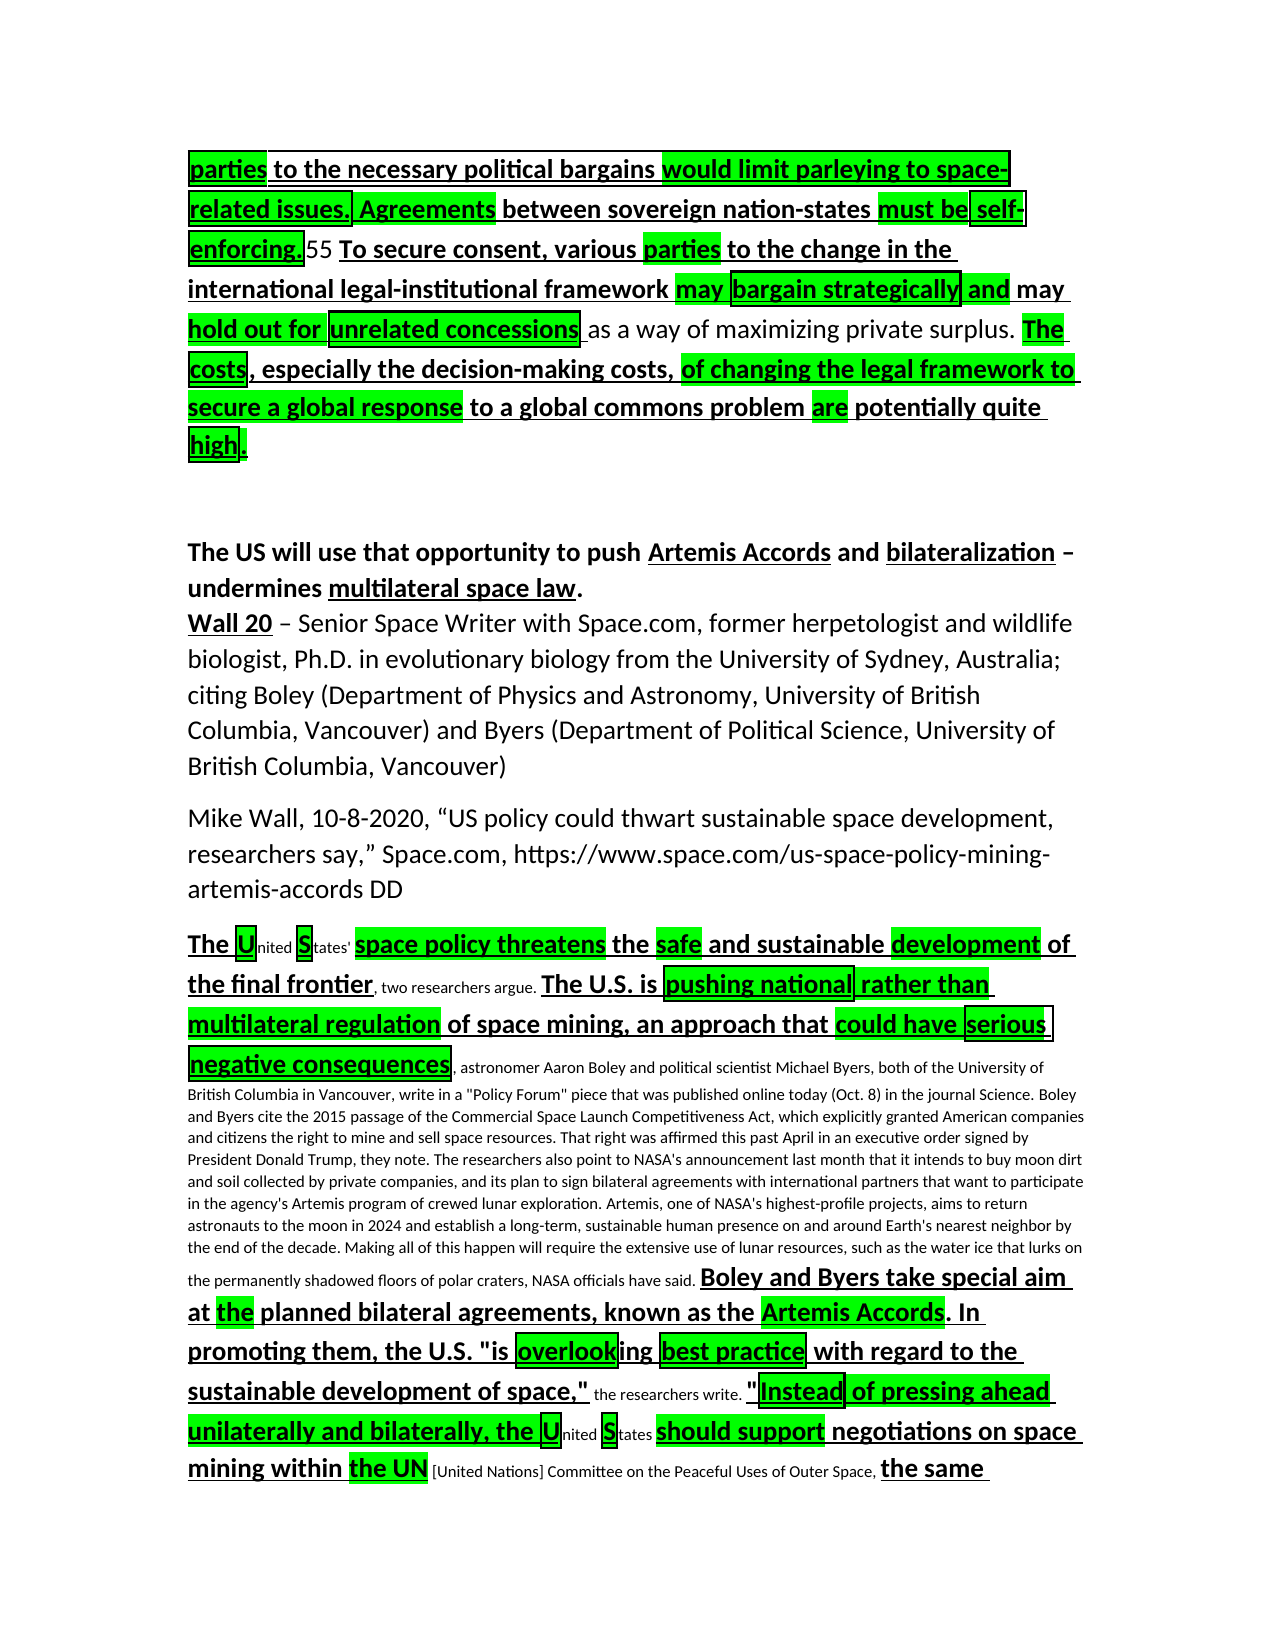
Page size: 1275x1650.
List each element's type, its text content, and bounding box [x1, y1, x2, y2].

subtitle The US will use that opportunity to push Artemis Accords and bilateralization – undermines multilateral space law. [187, 535, 1087, 604]
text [187, 925, 1087, 1484]
text Wall 20 – Senior Space Writer with Space.com, former herpetologist and wildlife biologist, Ph.D. in evolutionary biology from the University of Sydney, Australia; citing Boley (Department of Physics and Astronomy, University of British Columbia, Vancouver) and Byers (Department of Political Science, University of British Columbia, Vancouver) [187, 607, 1087, 782]
text Mike Wall, 10-8-2020, “US policy could thwart sustainable space development, researchers say,” Space.com, https://www.space.com/us-space-policy-mining-artemis-accords DD [187, 801, 1087, 906]
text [187, 150, 1087, 463]
